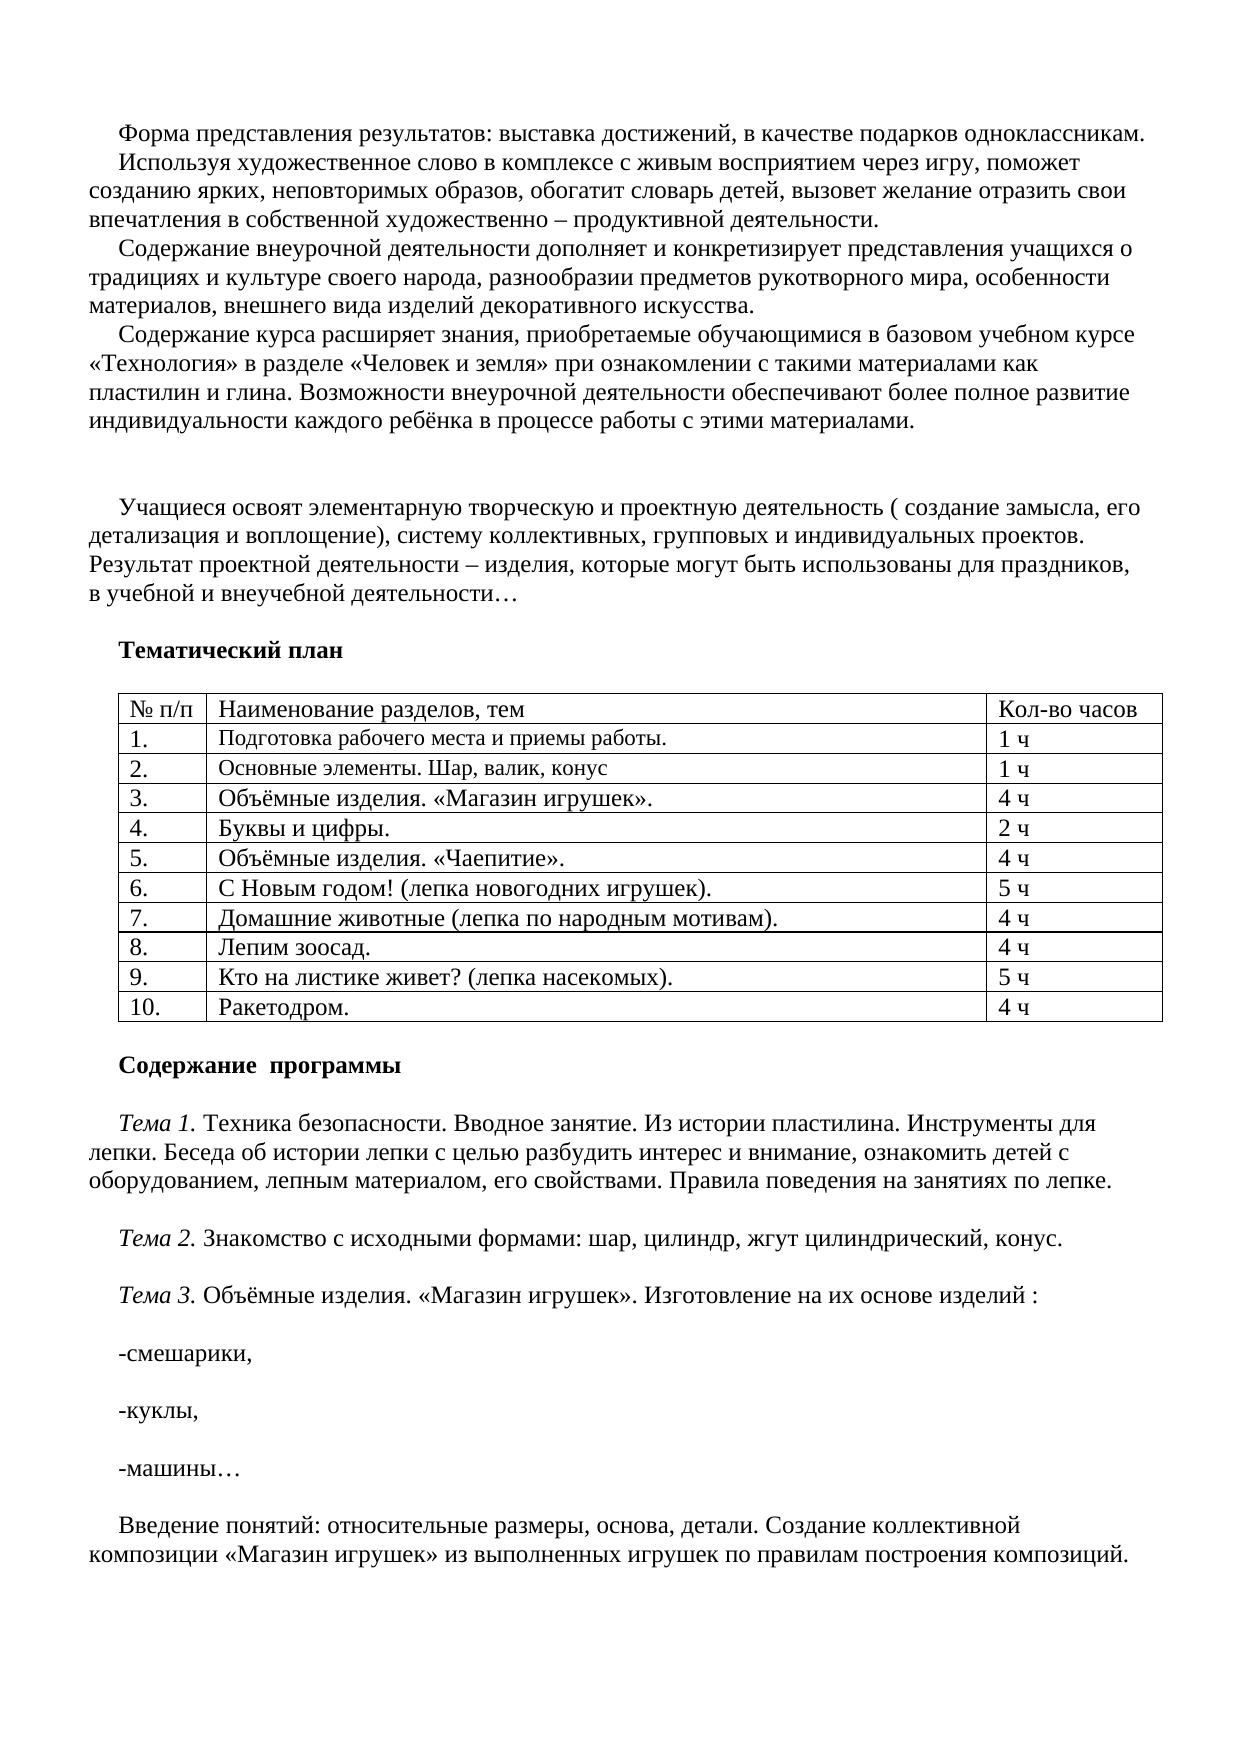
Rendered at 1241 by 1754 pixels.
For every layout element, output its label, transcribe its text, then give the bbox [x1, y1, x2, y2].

table_header Наименование разделов, тем [207, 694, 986, 723]
table_cell 2 ч [987, 813, 1162, 842]
table_cell С Новым годом! (лепка новогодних игрушек). [207, 873, 986, 902]
table_cell 4. [119, 813, 206, 842]
text Содержание программы [88, 1051, 1152, 1079]
text -смешарики, [88, 1338, 1152, 1367]
text Содержание внеурочной деятельности дополняет и конкретизирует представления учащихся о традициях и культуре своего народа, разнообразии предметов рукотворного мира, особенности материалов, внешнего вида изделий декоративного искусства. [88, 233, 1152, 319]
table_cell Основные элементы. Шар, валик, конус [207, 754, 986, 782]
table_cell 5 ч [987, 962, 1162, 991]
table_cell 1 ч [987, 754, 1162, 782]
table_cell Лепим зоосад. [207, 933, 986, 961]
table_cell 3. [119, 784, 206, 812]
table_cell 4 ч [987, 903, 1162, 931]
text Тематический план [88, 636, 1152, 664]
table_header № п/п [119, 694, 206, 723]
table_cell 1 ч [987, 724, 1162, 753]
text Тема 1. Техника безопасности. Вводное занятие. Из истории пластилина. Инструменты для лепки. Беседа об истории лепки с целью разбудить интерес и внимание, ознакомить детей с оборудованием, лепным материалом, его свойствами. Правила поведения на занятиях по лепке. [88, 1108, 1152, 1194]
table_cell Объёмные изделия. «Магазин игрушек». [207, 784, 986, 812]
table_cell Ракетодром. [207, 992, 986, 1021]
text Тема 3. Объёмные изделия. «Магазин игрушек». Изготовление на их основе изделий : [88, 1281, 1152, 1309]
text Форма представления результатов: выставка достижений, в качестве подарков одноклассникам. [88, 118, 1152, 147]
table_cell 1. [119, 724, 206, 753]
table_cell 8. [119, 933, 206, 961]
table_cell 5 ч [987, 873, 1162, 902]
table_cell 6. [119, 873, 206, 902]
text Введение понятий: относительные размеры, основа, детали. Создание коллективной композиции «Магазин игрушек» из выполненных игрушек по правилам построения композиций. [88, 1511, 1152, 1568]
text Используя художественное слово в комплексе с живым восприятием через игру, поможет созданию ярких, неповторимых образов, обогатит словарь детей, вызовет желание отразить свои впечатления в собственной художественно – продуктивной деятельности. [88, 147, 1152, 233]
table_cell 10. [119, 992, 206, 1021]
text Содержание курса расширяет знания, приобретаемые обучающимися в базовом учебном курсе «Технология» в разделе «Человек и земля» при ознакомлении с такими материалами как пластилин и глина. Возможности внеурочной деятельности обеспечивают более полное развитие индивидуальности каждого ребёнка в процессе работы с этими материалами. [88, 319, 1152, 434]
table_cell 4 ч [987, 933, 1162, 961]
table_cell Кто на листике живет? (лепка насекомых). [207, 962, 986, 991]
table_cell 7. [119, 903, 206, 931]
table_cell Домашние животные (лепка по народным мотивам). [207, 903, 986, 931]
table_cell 4 ч [987, 992, 1162, 1021]
table_cell 4 ч [987, 843, 1162, 872]
table_cell 9. [119, 962, 206, 991]
table_cell 5. [119, 843, 206, 872]
table_cell 4 ч [987, 784, 1162, 812]
text -машины… [88, 1453, 1152, 1482]
text Тема 2. Знакомство с исходными формами: шар, цилиндр, жгут цилиндрический, конус. [88, 1223, 1152, 1252]
table_cell Подготовка рабочего места и приемы работы. [207, 724, 986, 753]
table_cell Объёмные изделия. «Чаепитие». [207, 843, 986, 872]
table_cell 2. [119, 754, 206, 782]
text Учащиеся освоят элементарную творческую и проектную деятельность ( создание замысла, его детализация и воплощение), систему коллективных, групповых и индивидуальных проектов. Результат проектной деятельности – изделия, которые могут быть использованы для праздников, в учебной и внеучебной деятельности… [88, 492, 1152, 607]
table_cell Буквы и цифры. [207, 813, 986, 842]
table_header Кол-во часов [987, 694, 1162, 723]
text -куклы, [88, 1396, 1152, 1424]
